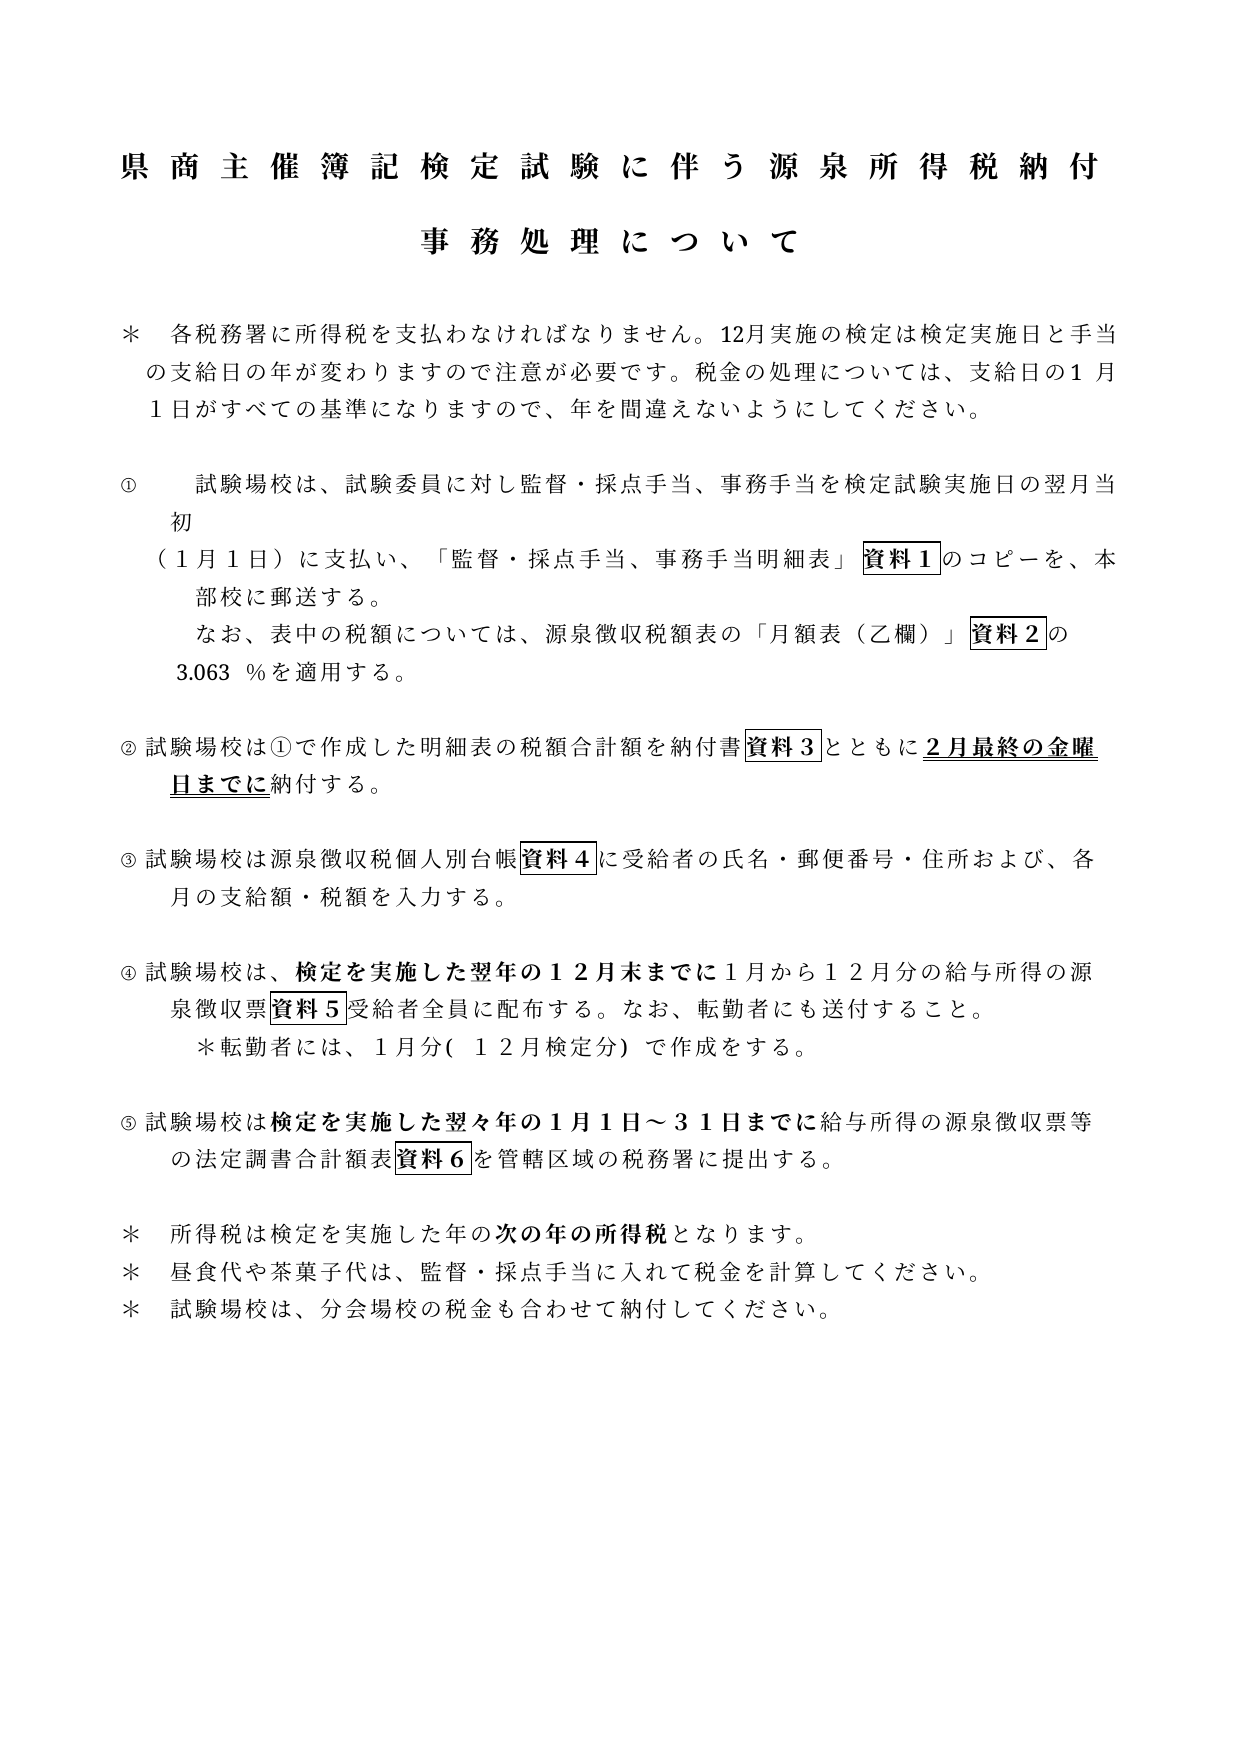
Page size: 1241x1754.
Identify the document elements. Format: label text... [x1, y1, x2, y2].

text ⑤ 試験場校は検定を実施した翌々年の１月１日～３１日までに給与所得の源泉徴収票等 [120, 1102, 1120, 1139]
text ＊転勤者には、１月分(１２月検定分)で作成をする。 [158, 1027, 1120, 1064]
text 月の支給額・税額を入力する。 [120, 877, 1120, 952]
text ④ 試験場校は、検定を実施した翌年の１２月末までに１月から１２月分の給与所得の源 [120, 952, 1120, 989]
text 日までに納付する。 [120, 764, 1120, 839]
text ＊ 各税務署に所得税を支払わなければなりません。12月実施の検定は検定実施日と手当 [120, 314, 1120, 352]
text ＊ 昼食代や茶菓子代は、監督・採点手当に入れて税金を計算してください。 [120, 1252, 1120, 1289]
text ＊ 試験場校は、分会場校の税金も合わせて納付してください。 [120, 1289, 1120, 1327]
text 県商主催簿記検定試験に伴う源泉所得税納付事務処理について [120, 127, 1120, 277]
list 試験場校は、試験委員に対し監督・採点手当、事務手当を検定試験実施日の翌月当初 [120, 464, 1120, 539]
text （１月１日）に支払い、「監督・採点手当、事務手当明細表」資料１のコピーを、本部校に郵送する。 なお、表中の税額については、源泉徴収税額表の「月額表（乙欄）」資料２の [120, 539, 1120, 652]
text ② 試験場校は①で作成した明細表の税額合計額を納付書資料３とともに２月最終の金曜 [120, 727, 1120, 764]
text 泉徴収票資料５受給者全員に配布する。なお、転勤者にも送付すること。 [120, 989, 1120, 1027]
text の支給日の年が変わりますので注意が必要です。税金の処理については、支給日の1月 [120, 352, 1120, 389]
text ＊ 所得税は検定を実施した年の次の年の所得税となります。 [120, 1214, 1120, 1252]
text ③ 試験場校は源泉徴収税個人別台帳資料４に受給者の氏名・郵便番号・住所および、各 [120, 839, 1120, 877]
text 3.063％を適用する。 [149, 652, 1120, 727]
text の法定調書合計額表資料６を管轄区域の税務署に提出する。 [120, 1139, 1120, 1177]
text １日がすべての基準になりますので、年を間違えないようにしてください。 [120, 389, 1120, 427]
